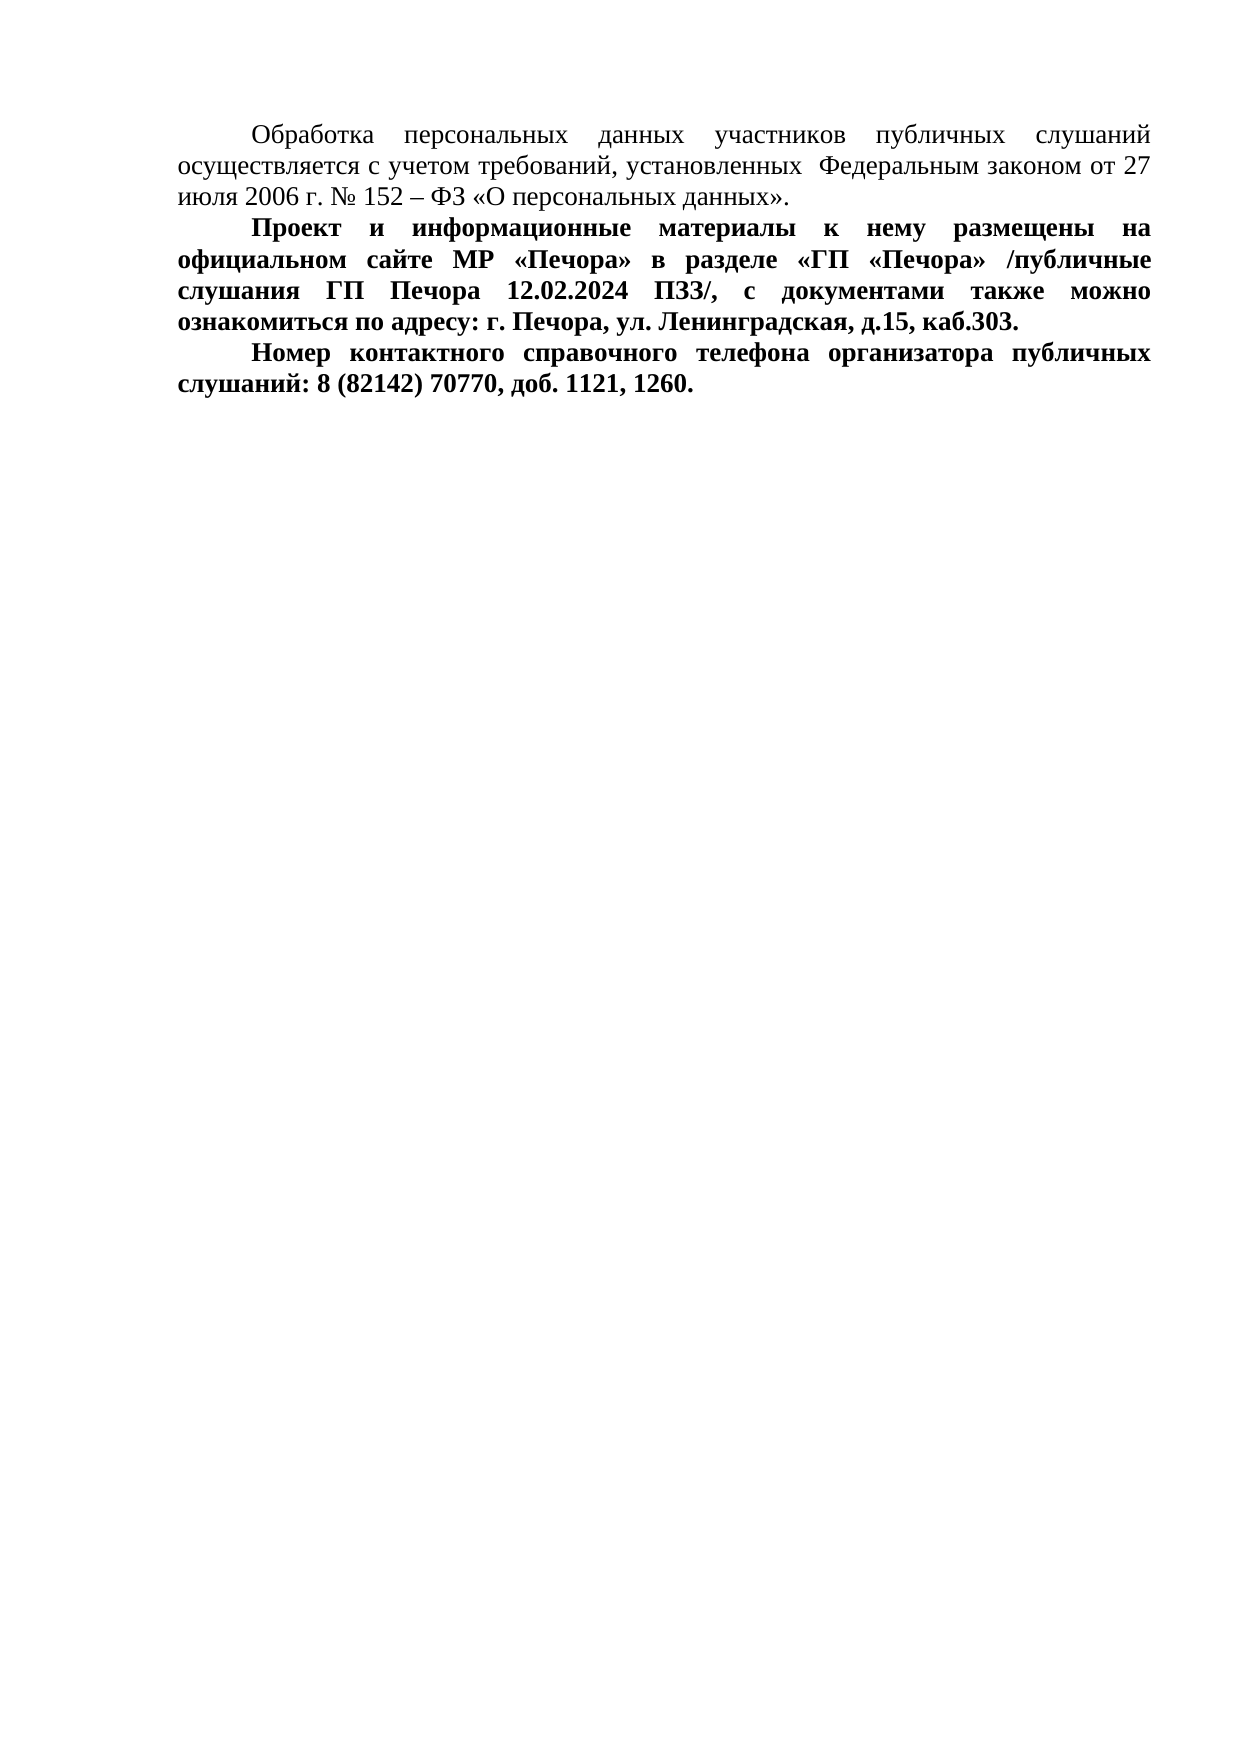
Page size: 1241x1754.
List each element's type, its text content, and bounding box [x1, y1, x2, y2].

text Проект и информационные материалы к нему размещены на официальном сайте МР «Печора» в разделе «ГП «Печора» /публичные слушания ГП Печора 12.02.2024 ПЗЗ/, с документами также можно ознакомиться по адресу: г. Печора, ул. Ленинградская, д.15, каб.303. [177, 212, 1152, 336]
list Обработка персональных данных участников публичных слушаний осуществляется с учетом требований, установленных Федеральным законом от 27 июля 2006 г. № 152 – ФЗ «О персональных данных». [177, 118, 1152, 212]
text Номер контактного справочного телефона организатора публичных слушаний: 8 (82142) 70770, доб. 1121, 1260. [177, 336, 1152, 398]
